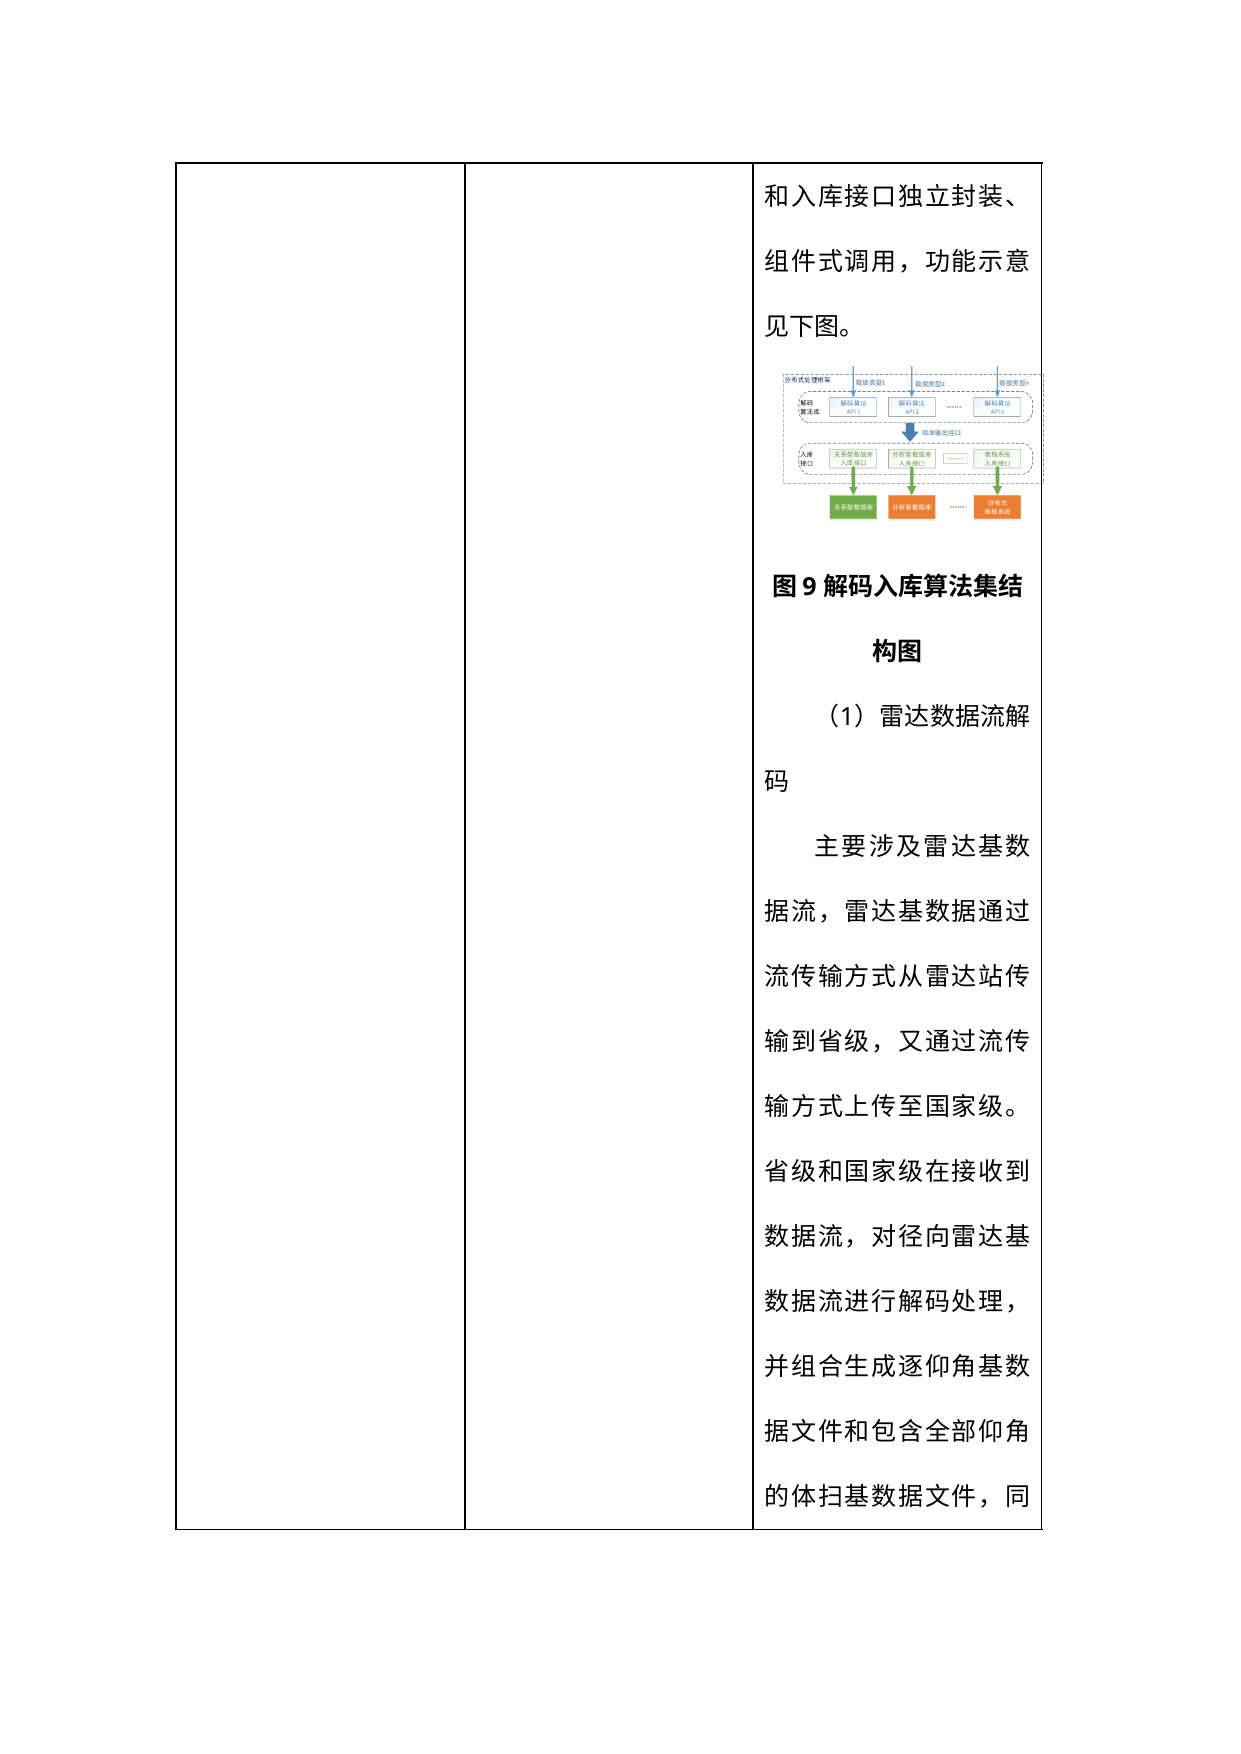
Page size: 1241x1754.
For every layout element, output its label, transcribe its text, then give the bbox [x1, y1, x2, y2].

picture [779, 358, 1046, 522]
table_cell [754, 164, 1041, 1528]
table_cell 1 [177, 164, 464, 1528]
table_cell [466, 164, 752, 1528]
